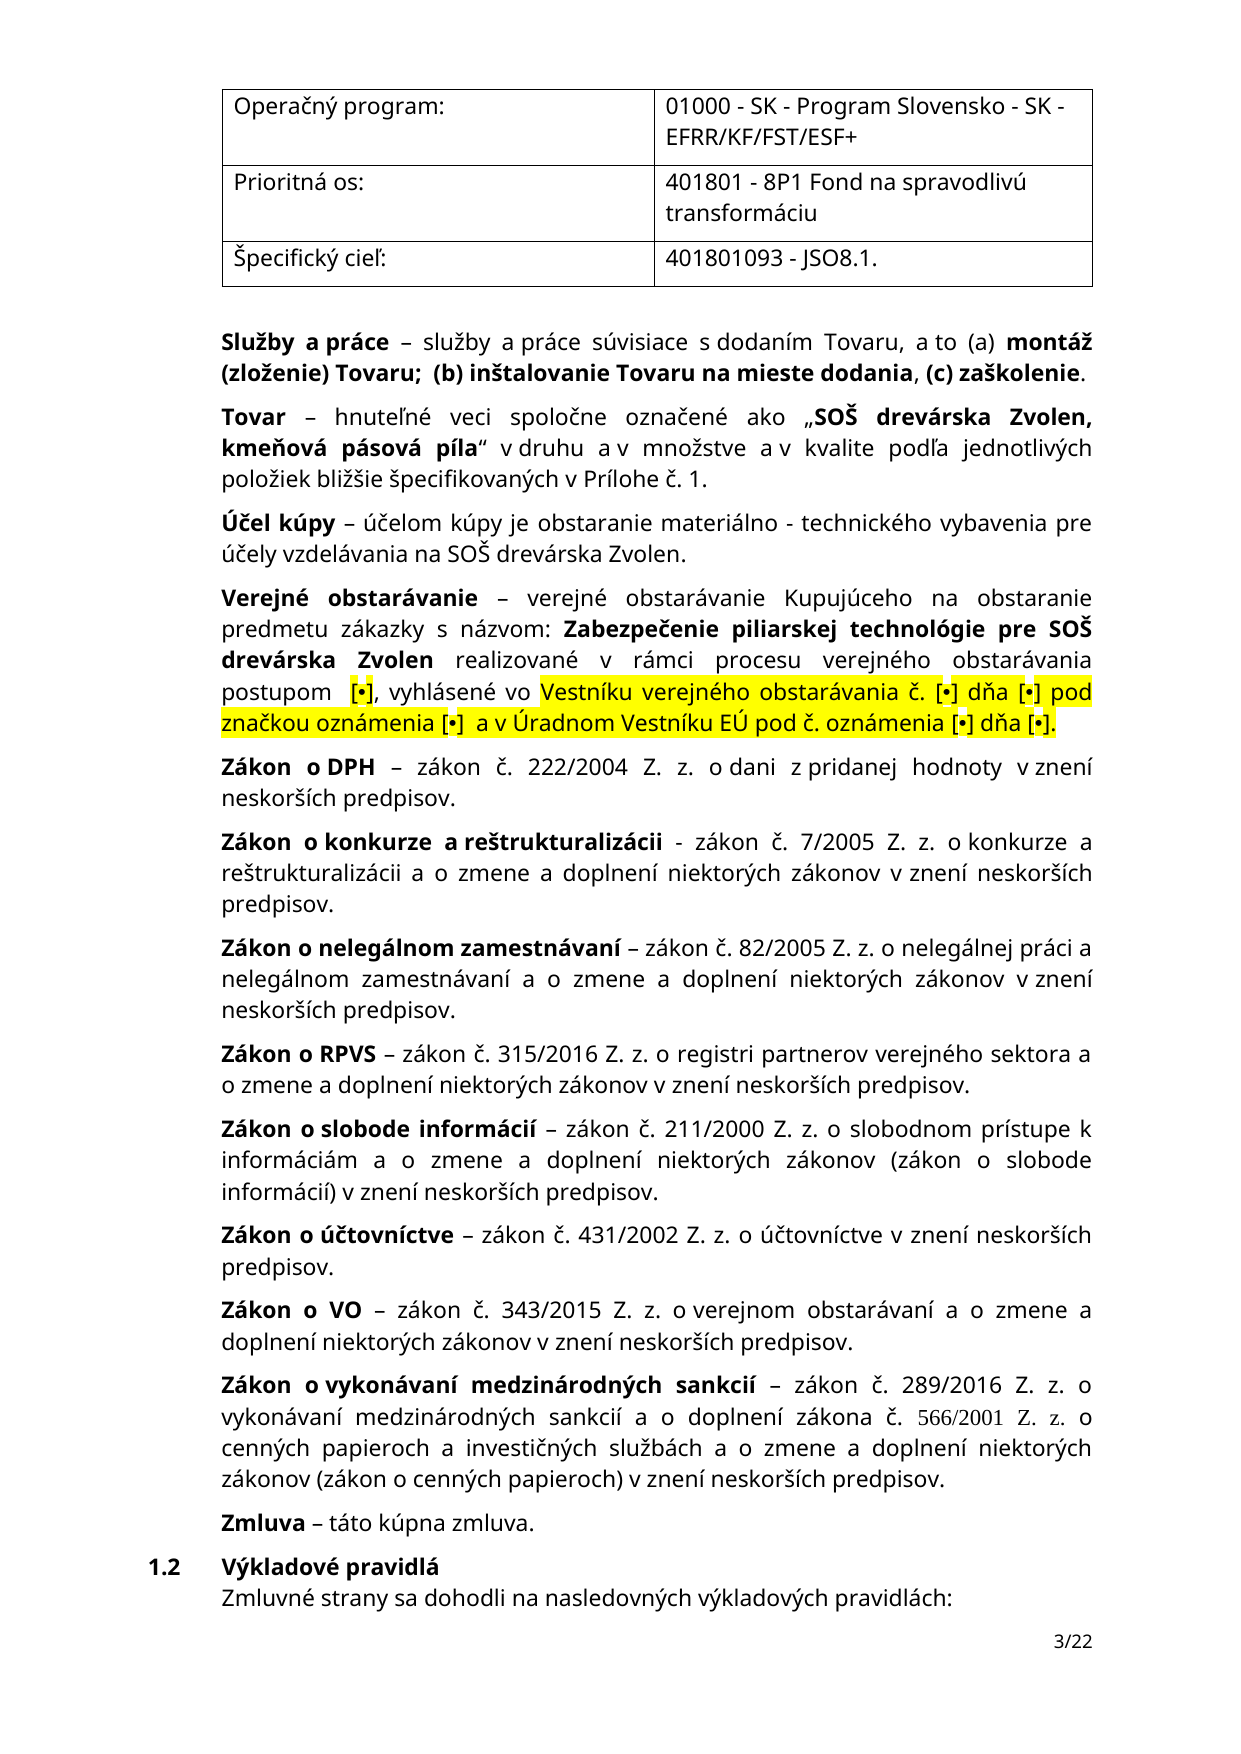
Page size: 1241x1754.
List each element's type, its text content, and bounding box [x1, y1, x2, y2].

table_cell Operačný program: [223, 90, 654, 165]
text Zákon o slobode informácií – zákon č. 211/2000 Z. z. o slobodnom prístupe k informáciám a o zmene a doplnení niektorých zákonov (zákon o slobode informácií) v znení neskorších predpisov. [221, 1113, 1093, 1207]
table_cell Prioritná os: [223, 166, 654, 241]
text Zákon o RPVS – zákon č. 315/2016 Z. z. o registri partnerov verejného sektora a o zmene a doplnení niektorých zákonov v znení neskorších predpisov. [221, 1038, 1093, 1100]
text Zákon o VO – zákon č. 343/2015 Z. z. o verejnom obstarávaní a o zmene a doplnení niektorých zákonov v znení neskorších predpisov. [221, 1294, 1093, 1357]
text Verejné obstarávanie – verejné obstarávanie Kupujúceho na obstaranie predmetu zákazky s názvom: Zabezpečenie piliarskej technológie pre SOŠ drevárska Zvolen realizované v rámci procesu verejného obstarávania postupom [], vyhlásené vo Vestníku verejného obstarávania č. [] dňa [] pod značkou oznámenia [] a v Úradnom Vestníku EÚ pod č. oznámenia [] dňa []. [221, 582, 1093, 738]
table_cell 01000 - SK - Program Slovensko - SK - EFRR/KF/FST/ESF+ [655, 90, 1092, 165]
text Zákon o vykonávaní medzinárodných sankcií – zákon č. 289/2016 Z. z. o vykonávaní medzinárodných sankcií a o doplnení zákona č. 566/2001 Z. z. o cenných papieroch a investičných službách a o zmene a doplnení niektorých zákonov (zákon o cenných papieroch) v znení neskorších predpisov. [221, 1369, 1093, 1494]
text Zákon o nelegálnom zamestnávaní – zákon č. 82/2005 Z. z. o nelegálnej práci a nelegálnom zamestnávaní a o zmene a doplnení niektorých zákonov v znení neskorších predpisov. [221, 932, 1093, 1025]
text Zákon o DPH – zákon č. 222/2004 Z. z. o dani z pridanej hodnoty v znení neskorších predpisov. [221, 750, 1093, 813]
text Zákon o konkurze a reštrukturalizácii - zákon č. 7/2005 Z. z. o konkurze a reštrukturalizácii a o zmene a doplnení niektorých zákonov v znení neskorších predpisov. [221, 825, 1093, 919]
text Účel kúpy – účelom kúpy je obstaranie materiálno - technického vybavenia pre účely vzdelávania na SOŠ drevárska Zvolen. [221, 507, 1093, 569]
table_cell 401801093 - JSO8.1. [655, 242, 1092, 286]
text 1.2 Výkladové pravidlá [148, 1550, 1093, 1582]
text Zmluva – táto kúpna zmluva. [221, 1507, 1093, 1538]
text Tovar – hnuteľné veci spoločne označené ako „SOŠ drevárska Zvolen, kmeňová pásová píla“ v druhu a v množstve a v kvalite podľa jednotlivých položiek bližšie špecifikovaných v Prílohe č. 1. [221, 400, 1093, 494]
text Služby a práce – služby a práce súvisiace s dodaním Tovaru, a to (a) montáž (zloženie) Tovaru; (b) inštalovanie Tovaru na mieste dodania, (c) zaškolenie. [221, 325, 1093, 388]
text Zmluvné strany sa dohodli na nasledovných výkladových pravidlách: [148, 1582, 1093, 1613]
table_cell Špecifický cieľ: [223, 242, 654, 286]
table_cell 401801 - 8P1 Fond na spravodlivú transformáciu [655, 166, 1092, 241]
text Zákon o účtovníctve – zákon č. 431/2002 Z. z. o účtovníctve v znení neskorších predpisov. [221, 1219, 1093, 1282]
